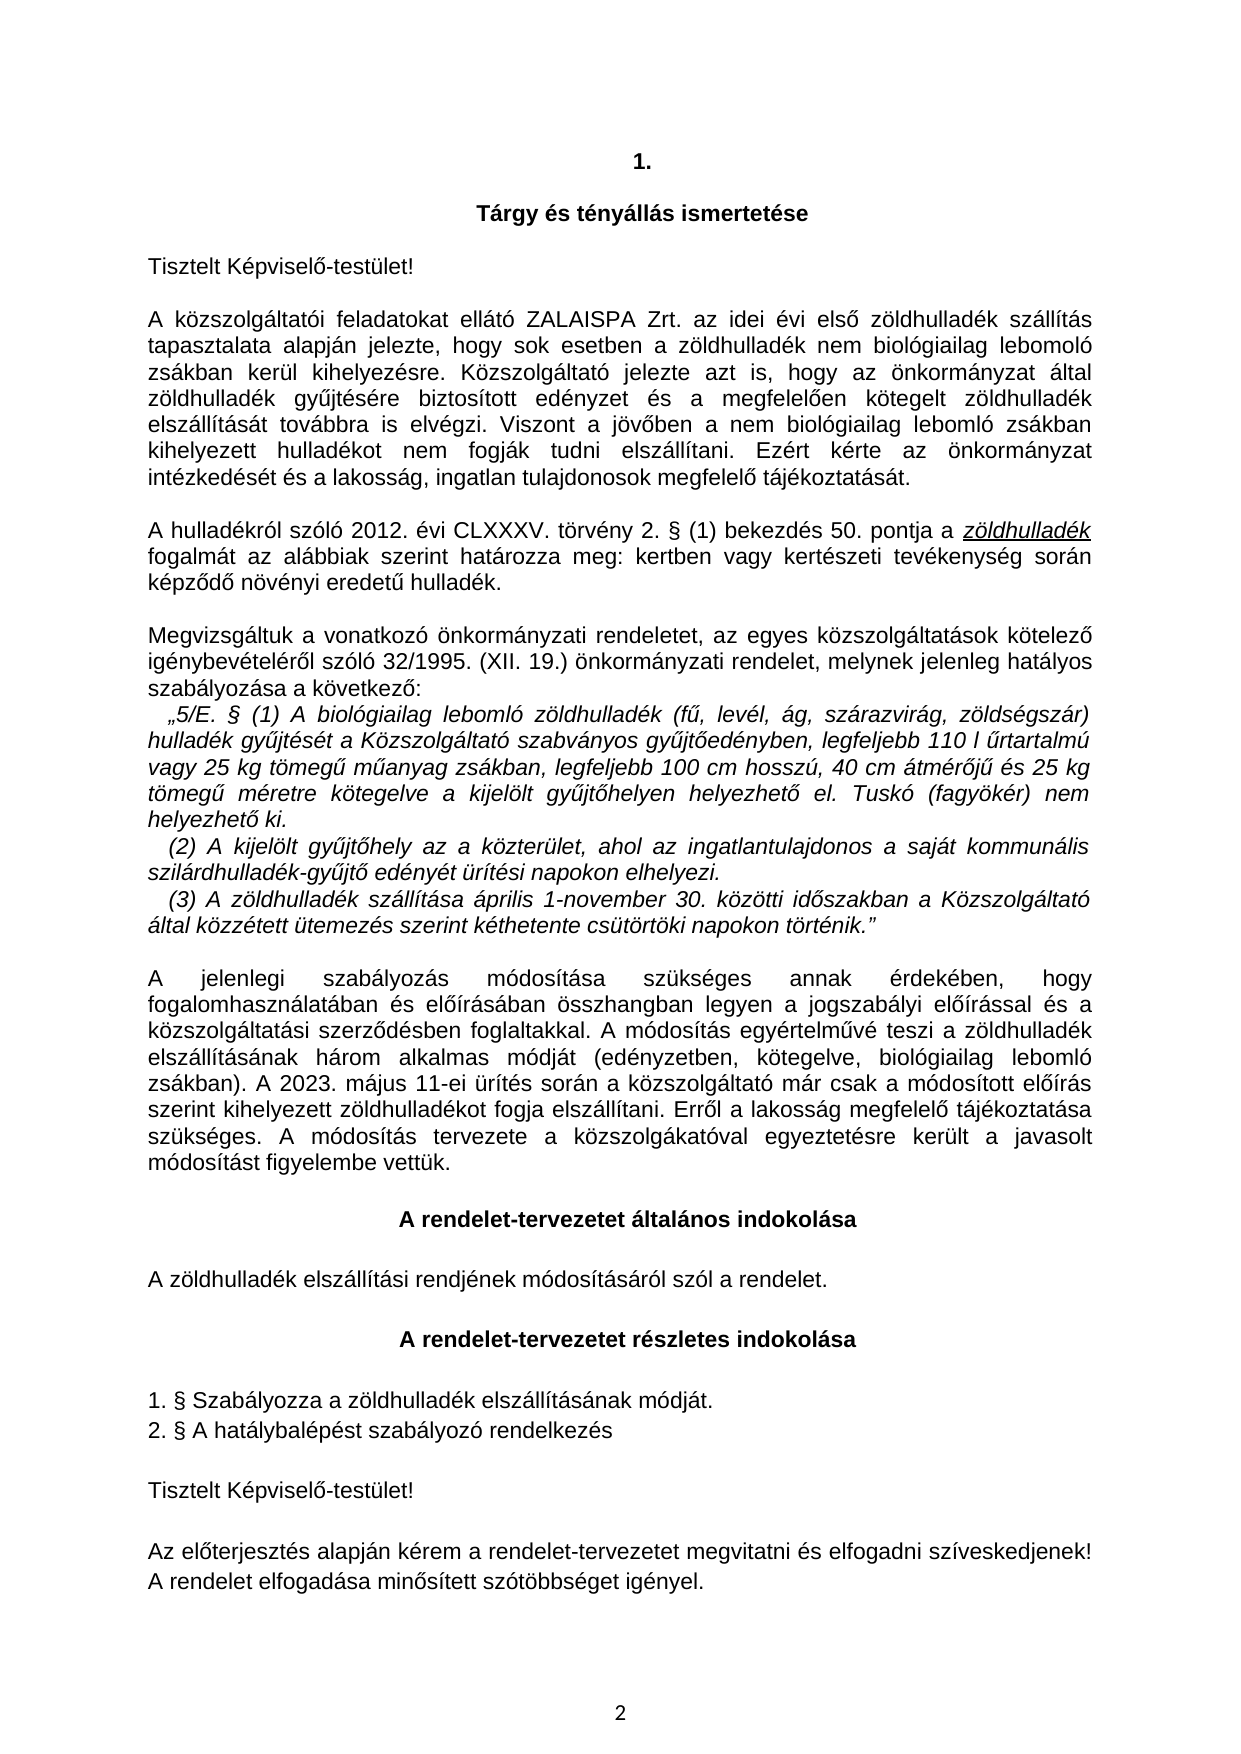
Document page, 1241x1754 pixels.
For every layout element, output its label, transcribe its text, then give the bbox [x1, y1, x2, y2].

text 1. [192, 148, 1093, 174]
text 2. § A hatálybalépést szabályozó rendelkezés [148, 1417, 1063, 1443]
text (3) A zöldhulladék szállítása április 1-november 30. közötti időszakban a Közszolgáltató által közzétett ütemezés szerint kéthetente csütörtöki napokon történik.” [148, 886, 1093, 938]
text 1. § Szabályozza a zöldhulladék elszállításának módját. [148, 1387, 1063, 1413]
text A közszolgáltatói feladatokat ellátó ZALAISPA Zrt. az idei évi első zöldhulladék szállítás tapasztalata alapján jelezte, hogy sok esetben a zöldhulladék nem biológiailag lebomoló zsákban kerül kihelyezésre. Közszolgáltató jelezte azt is, hogy az önkormányzat által zöldhulladék gyűjtésére biztosított edényzet és a megfelelően kötegelt zöldhulladék elszállítását továbbra is elvégzi. Viszont a jövőben a nem biológiailag lebomló zsákban kihelyezett hulladékot nem fogják tudni elszállítani. Ezért kérte az önkormányzat intézkedését és a lakosság, ingatlan tulajdonosok megfelelő tájékoztatását. [148, 306, 1093, 490]
text A rendelet-tervezetet általános indokolása [192, 1206, 1063, 1232]
text (2) A kijelölt gyűjtőhely az a közterület, ahol az ingatlantulajdonos a saját kommunális szilárdhulladék-gyűjtő edényét ürítési napokon elhelyezi. [148, 833, 1093, 886]
text Az előterjesztés alapján kérem a rendelet-tervezetet megvitatni és elfogadni szíveskedjenek! A rendelet elfogadása minősített szótöbbséget igényel. [148, 1538, 1093, 1594]
text A jelenlegi szabályozás módosítása szükséges annak érdekében, hogy fogalomhasználatában és előírásában összhangban legyen a jogszabályi előírással és a közszolgáltatási szerződésben foglaltakkal. A módosítás egyértelművé teszi a zöldhulladék elszállításának három alkalmas módját (edényzetben, kötegelve, biológiailag lebomló zsákban). A 2023. május 11-ei ürítés során a közszolgáltató már csak a módosított előírás szerint kihelyezett zöldhulladékot fogja elszállítani. Erről a lakosság megfelelő tájékoztatása szükséges. A módosítás tervezete a közszolgákatóval egyeztetésre került a javasolt módosítást figyelembe vettük. [148, 964, 1093, 1175]
text A zöldhulladék elszállítási rendjének módosításáról szól a rendelet. [148, 1266, 1063, 1292]
text Tárgy és tényállás ismertetése [192, 200, 1093, 227]
text Megvizsgáltuk a vonatkozó önkormányzati rendeletet, az egyes közszolgáltatások kötelező igénybevételéről szóló 32/1995. (XII. 19.) önkormányzati rendelet, melynek jelenleg hatályos szabályozása a következő: [148, 622, 1093, 701]
text A rendelet-tervezetet részletes indokolása [192, 1326, 1063, 1353]
text „5/E. § (1) A biológiailag lebomló zöldhulladék (fű, levél, ág, szárazvirág, zöldségszár) hulladék gyűjtését a Közszolgáltató szabványos gyűjtőedényben, legfeljebb 110 l űrtartalmú vagy 25 kg tömegű műanyag zsákban, legfeljebb 100 cm hosszú, 40 cm átmérőjű és 25 kg tömegű méretre kötegelve a kijelölt gyűjtőhelyen helyezhető el. Tuskó (fagyökér) nem helyezhető ki. [148, 701, 1093, 833]
text Tisztelt Képviselő-testület! [148, 253, 1093, 279]
text Tisztelt Képviselő-testület! [148, 1477, 1063, 1504]
text A hulladékról szóló 2012. évi CLXXXV. törvény 2. § (1) bekezdés 50. pontja a zöldhulladék fogalmát az alábbiak szerint határozza meg: kertben vagy kertészeti tevékenység során képződő növényi eredetű hulladék. [148, 517, 1093, 596]
